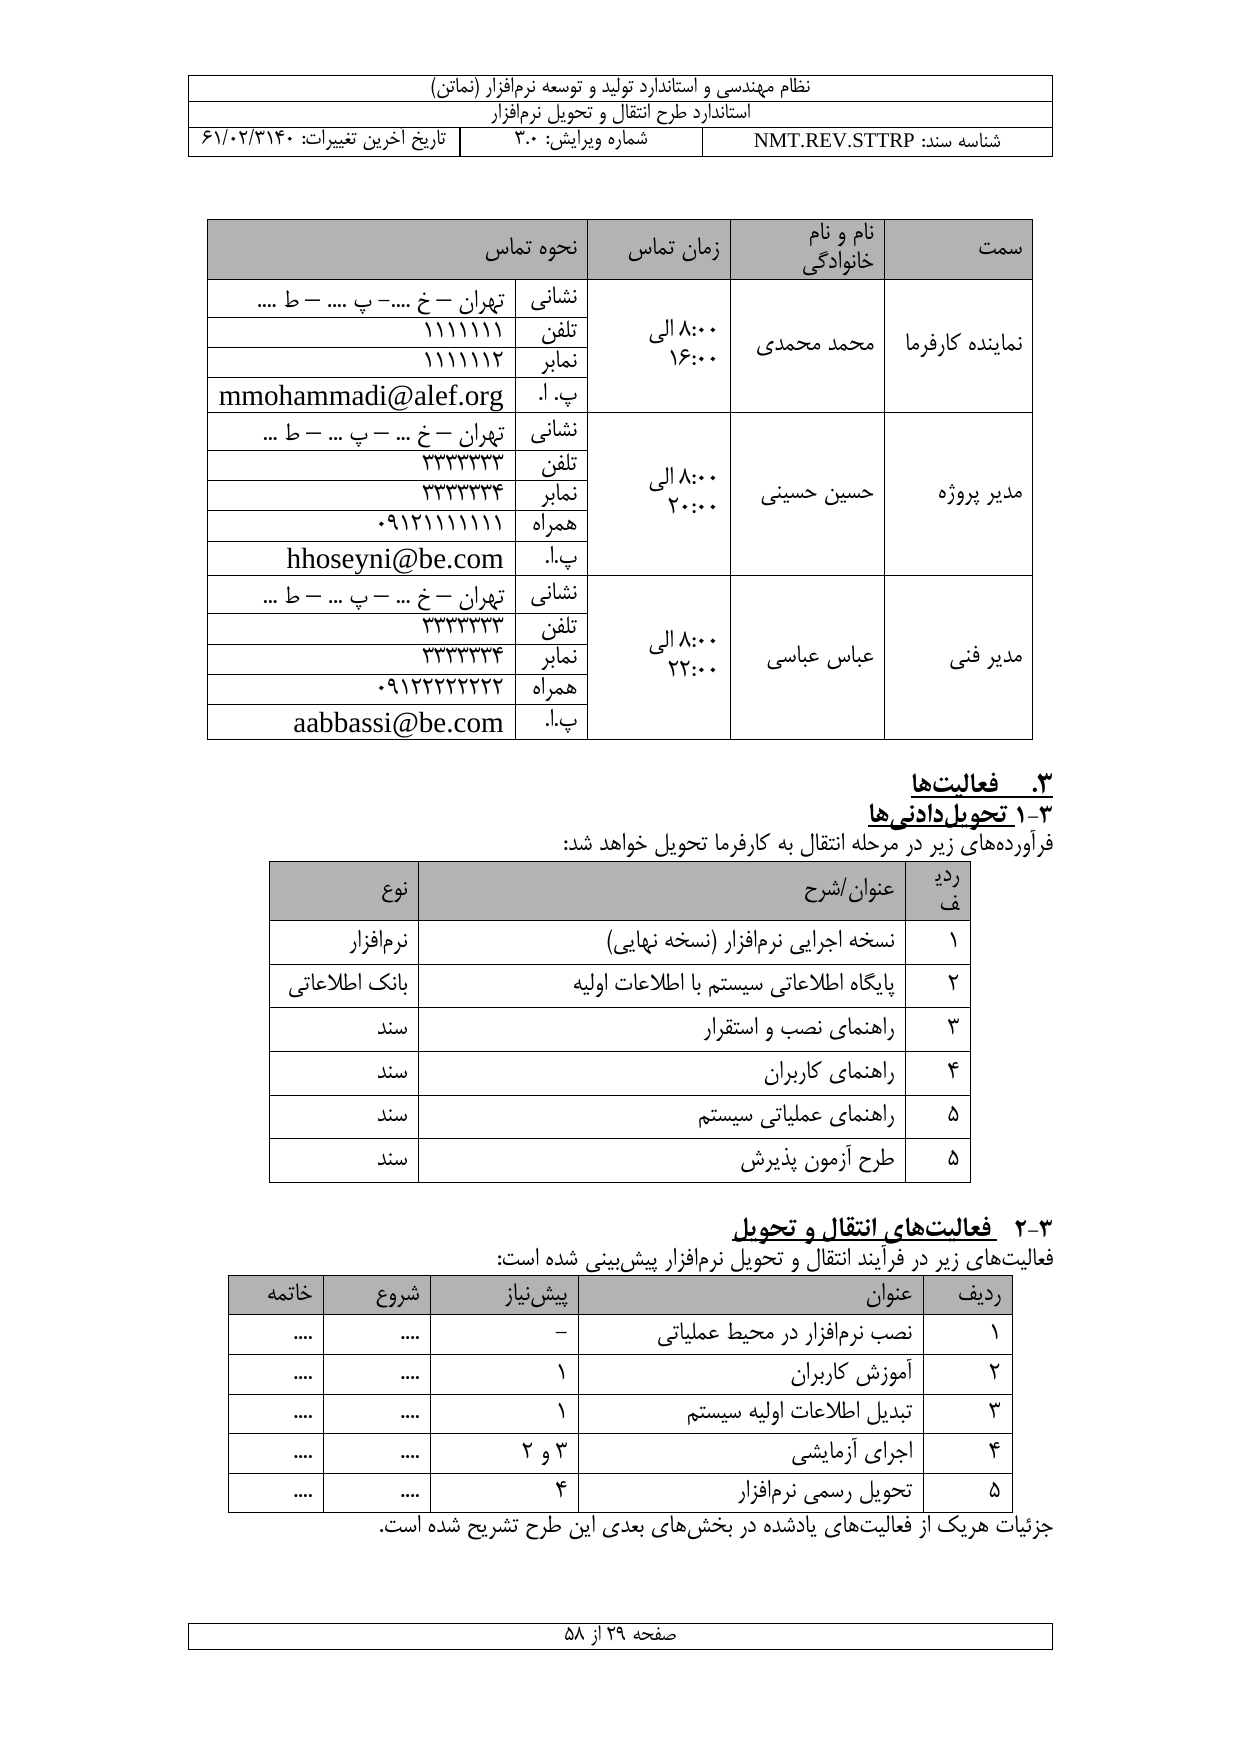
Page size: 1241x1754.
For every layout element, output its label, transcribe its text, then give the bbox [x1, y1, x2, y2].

text 3. فعاليت‌ها [187, 773, 1053, 802]
table_cell اجراي آزمايشي [579, 1434, 923, 1473]
table_cell تلفن [516, 614, 587, 643]
table_cell نصب نرم‌افزار در محيط عملياتي [579, 1315, 923, 1354]
table_cell 3 و 2 [431, 1434, 578, 1473]
table_cell 3 [906, 1008, 970, 1051]
text فعاليت‌هاي زير در فرآيند انتقال و تحويل نرم‌افزار پيش‌بيني شده است: [187, 1246, 1053, 1275]
table_cell سند [270, 1052, 418, 1094]
table_cell سند [270, 1096, 418, 1138]
table_header نحوه تماس [208, 220, 587, 279]
table_cell نمابر [516, 645, 587, 674]
table_cell 09121111111 [208, 511, 515, 541]
table_cell راهنماي نصب و استقرار [419, 1008, 905, 1051]
table_cell 5 [906, 1139, 970, 1182]
table_cell 3333334 [208, 645, 515, 674]
table_cell تحويل رسمي نرم‌افزار [579, 1474, 923, 1512]
table_cell پايگاه اطلاعاتي سيستم با اطلاعات اوليه [419, 965, 905, 1007]
table_cell نشاني [516, 576, 587, 613]
table_cell mmohammadi@alef.org [208, 378, 515, 412]
table_cell 09122222222 [208, 675, 515, 704]
table_header نوع [270, 862, 418, 920]
table_cell پ. ا. [516, 378, 587, 412]
table_header شروع [324, 1276, 430, 1314]
table_cell aabbassi@be.com [208, 705, 515, 738]
table_cell نماينده كارفرما [885, 280, 1032, 412]
text جزئيات هريك از فعاليت‌هاي يادشده در بخش‌هاي بعدي اين طرح تشريح شده است. [187, 1513, 1053, 1542]
table_cell 1 [924, 1315, 1012, 1354]
table_cell hhoseyni@be.com [208, 542, 515, 575]
table_cell .... [324, 1355, 430, 1393]
table_cell 1 [431, 1355, 578, 1393]
table_cell همراه [516, 675, 587, 704]
table_cell 5 [906, 1096, 970, 1138]
table_cell طرح آزمون پذيرش [419, 1139, 905, 1182]
table_cell 1 [906, 921, 970, 964]
table_cell 2 [906, 965, 970, 1007]
table_cell پ.ا. [516, 542, 587, 575]
table_cell 1111111 [208, 318, 515, 347]
table_cell پ.ا. [516, 705, 587, 738]
table_cell 8:00 الي 16:00 [588, 280, 730, 412]
table_cell نشاني [516, 280, 587, 317]
table_cell .... [324, 1474, 430, 1512]
table_cell نسخه اجرايي نرم‌افزار (نسخه نهايي) [419, 921, 905, 964]
table_cell 4 [924, 1434, 1012, 1473]
table_cell محمد محمدي [731, 280, 884, 412]
table_cell سند [270, 1008, 418, 1051]
table_header عنوان/شرح [419, 862, 905, 920]
table_cell نمابر [516, 348, 587, 377]
table_cell 4 [906, 1052, 970, 1094]
table_cell نمابر [516, 481, 587, 510]
table_cell راهنماي كاربران [419, 1052, 905, 1094]
table_header رديف [906, 862, 970, 920]
table_cell .... [229, 1355, 323, 1393]
table_cell همراه [516, 511, 587, 541]
table_cell 4 [431, 1474, 578, 1512]
table_cell - [431, 1315, 578, 1354]
table_cell تهران – خ ... – پ ... – ط ... [208, 576, 515, 613]
table_cell 3 [924, 1395, 1012, 1433]
table_header پيش‌نياز [431, 1276, 578, 1314]
table_cell .... [324, 1434, 430, 1473]
table_cell راهنماي عملياتي سيستم [419, 1096, 905, 1138]
table_cell 3333333 [208, 451, 515, 480]
table_header رديف [924, 1276, 1012, 1314]
table_cell بانك اطلاعاتي [270, 965, 418, 1007]
table_header سمت [885, 220, 1032, 279]
table_cell 1111112 [208, 348, 515, 377]
table_cell 3333334 [208, 481, 515, 510]
table_cell تلفن [516, 318, 587, 347]
table_header عنوان [579, 1276, 923, 1314]
table_cell تلفن [516, 451, 587, 480]
table_header نام و نام خانوادگي [731, 220, 884, 279]
table_cell .... [324, 1395, 430, 1433]
table_cell تهران – خ ....- پ .... – ط .... [208, 280, 515, 317]
table_cell .... [229, 1434, 323, 1473]
table_cell .... [229, 1474, 323, 1512]
table_cell تبديل اطلاعات اوليه سيستم [579, 1395, 923, 1433]
table_cell .... [229, 1395, 323, 1433]
table_cell نشاني [516, 413, 587, 450]
table_cell تهران – خ ... – پ ... – ط ... [208, 413, 515, 450]
table_cell 3333333 [208, 614, 515, 643]
table_cell 8:00 الي 20:00 [588, 413, 730, 575]
table_cell حسين حسيني [731, 413, 884, 575]
text فرآورده‌هاي زير در مرحله انتقال به كارفرما تحويل خواهد شد: [187, 831, 1053, 861]
table_cell مدير پروژه [885, 413, 1032, 575]
table_header زمان تماس [588, 220, 730, 279]
table_cell 5 [924, 1474, 1012, 1512]
table_cell .... [229, 1315, 323, 1354]
table_cell سند [270, 1139, 418, 1182]
table_cell 2 [924, 1355, 1012, 1393]
table_cell آموزش كاربران [579, 1355, 923, 1393]
table_cell 1 [431, 1395, 578, 1433]
table_cell نرم‌افزار [270, 921, 418, 964]
table_cell .... [324, 1315, 430, 1354]
table_header خاتمه [229, 1276, 323, 1314]
table_cell عباس عباسي [731, 576, 884, 738]
text 2-3 فعاليت‌هاي انتقال و تحويل [187, 1216, 1053, 1246]
text 1-3 تحويل‌دادني‌ها [187, 802, 1053, 831]
table_cell مدير فني [885, 576, 1032, 738]
table_cell 8:00 الي 22:00 [588, 576, 730, 738]
